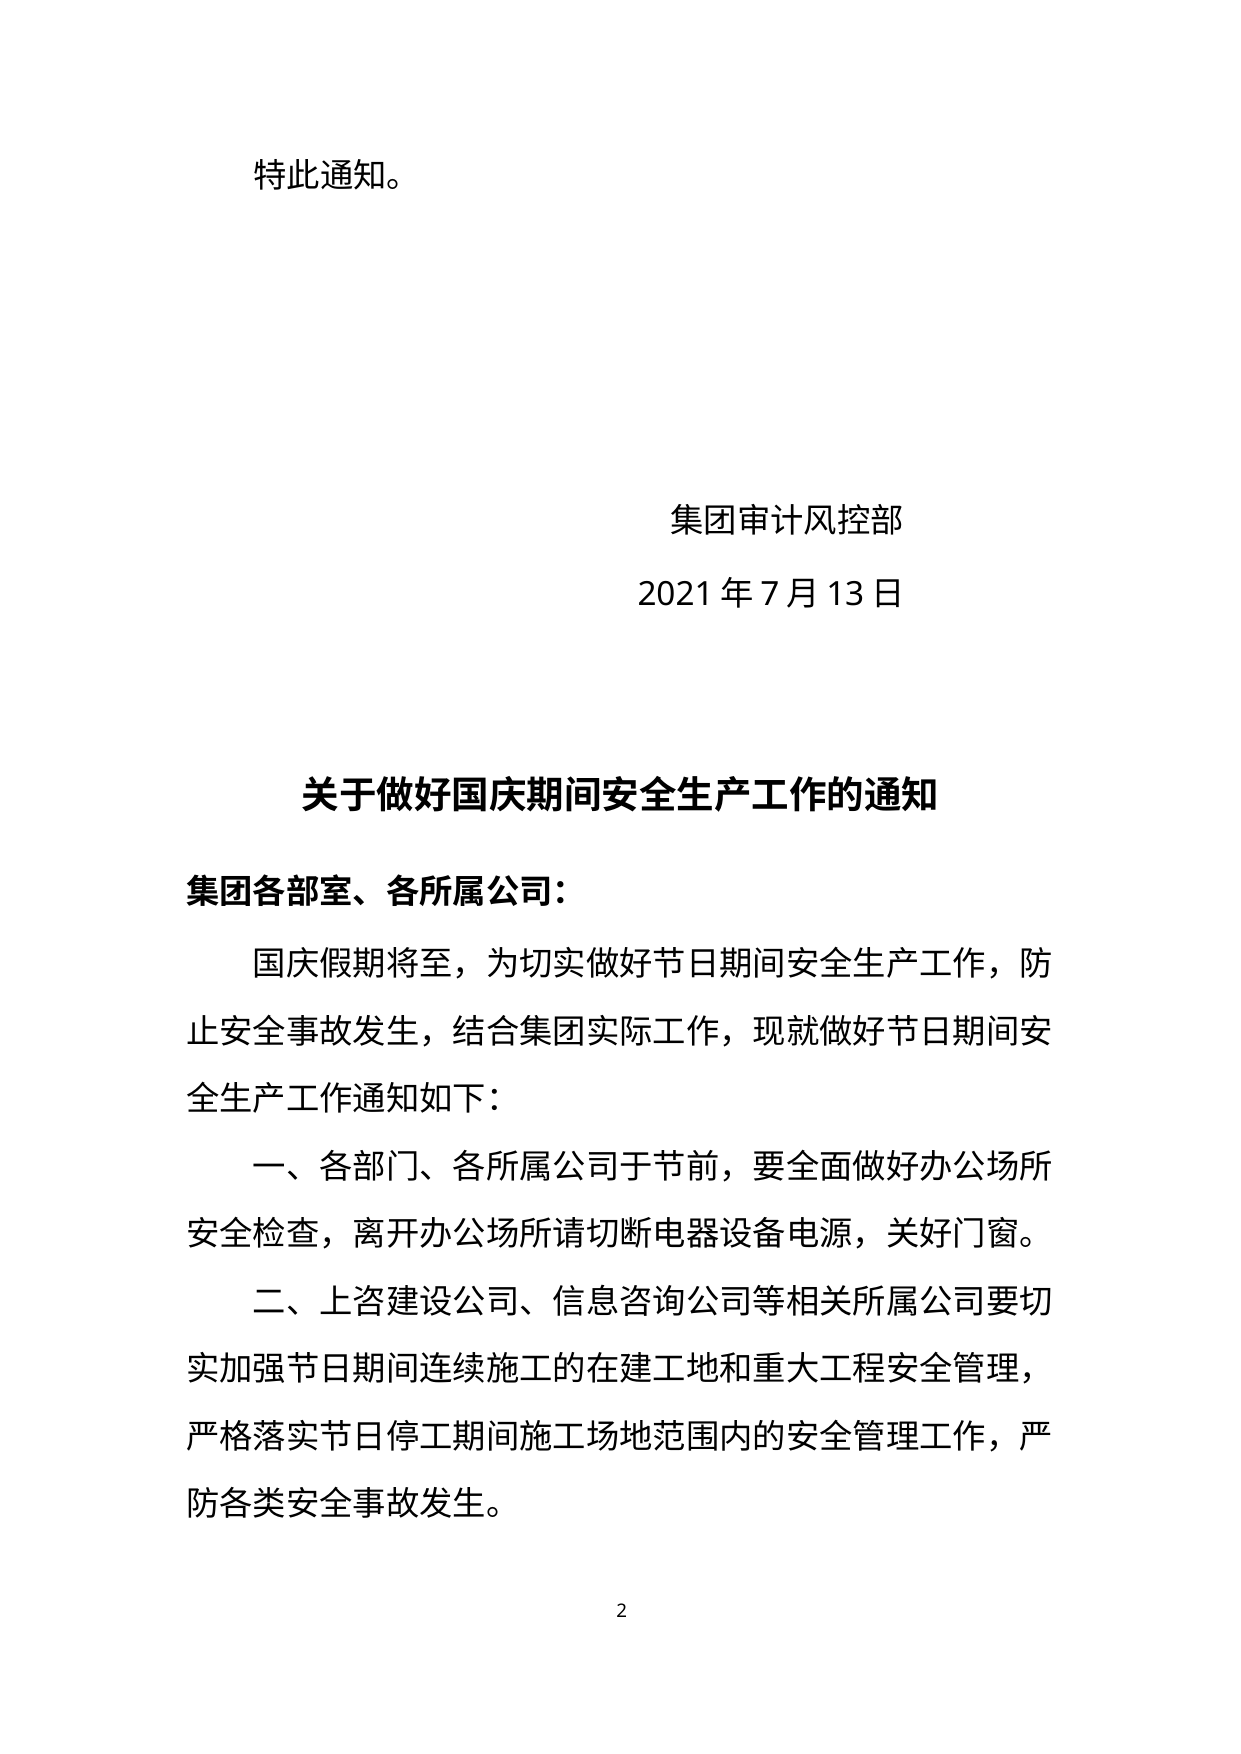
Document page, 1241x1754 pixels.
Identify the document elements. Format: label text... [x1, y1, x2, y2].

text 集团审计风控部 [186, 494, 1038, 542]
text 关于做好国庆期间安全生产工作的通知 [186, 765, 1054, 819]
text 2021年7月13日 [186, 566, 1054, 615]
text 二、上咨建设公司、信息咨询公司等相关所属公司要切实加强节日期间连续施工的在建工地和重大工程安全管理，严格落实节日停工期间施工场地范围内的安全管理工作，严防各类安全事故发生。 [186, 1274, 1054, 1525]
text 国庆假期将至，为切实做好节日期间安全生产工作，防止安全事故发生，结合集团实际工作，现就做好节日期间安全生产工作通知如下： [186, 937, 1054, 1120]
text 一、各部门、各所属公司于节前，要全面做好办公场所安全检查，离开办公场所请切断电器设备电源，关好门窗。 [186, 1139, 1054, 1255]
text 特此通知。 [186, 149, 1054, 197]
text 集团各部室、各所属公司： [186, 864, 1054, 913]
